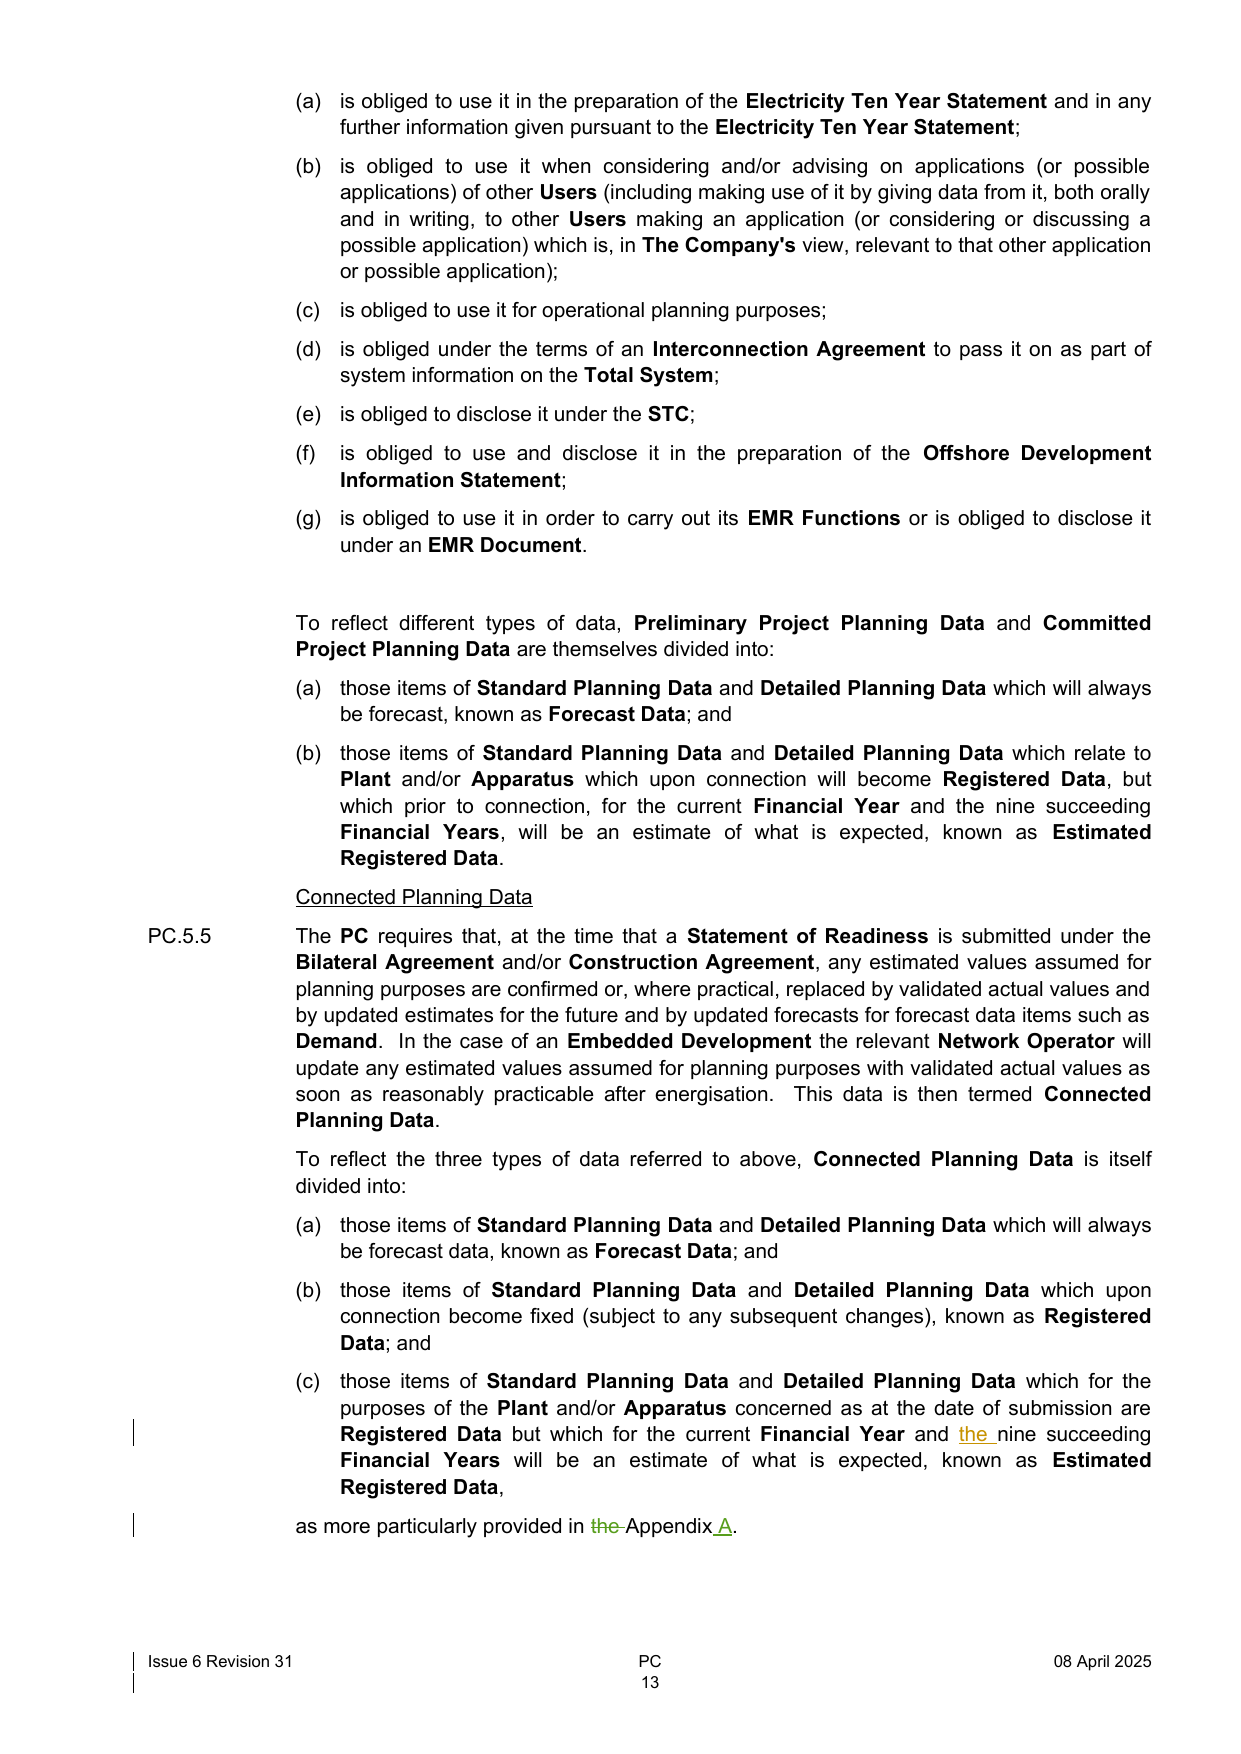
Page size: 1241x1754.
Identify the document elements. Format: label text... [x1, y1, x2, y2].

text as more particularly provided in Appendix. [148, 1513, 1152, 1537]
text To reflect different types of data, Preliminary Project Planning Data and Committed Project Planning Data are themselves divided into: [148, 610, 1152, 661]
text PC.5.5 The PC requires that, at the time that a Statement of Readiness is submitted under the Bilateral Agreement and/or Construction Agreement, any estimated values assumed for planning purposes are confirmed or, where practical, replaced by validated actual values and by updated estimates for the future and by updated forecasts for forecast data items such as Demand. In the case of an Embedded Development the relevant Network Operator will update any estimated values assumed for planning purposes with validated actual values as soon as reasonably practicable after energisation. This data is then termed Connected Planning Data. [148, 924, 1152, 1132]
text (b) those items of Standard Planning Data and Detailed Planning Data which relate to Plant and/or Apparatus which upon connection will become Registered Data, but which prior to connection, for the current Financial Year and the nine succeeding Financial Years, will be an estimate of what is expected, known as Estimated Registered Data. [295, 741, 1152, 870]
text Connected Planning Data [148, 885, 1152, 909]
text (a) is obliged to use it in the preparation of the Electricity Ten Year Statement and in any further information given pursuant to the Electricity Ten Year Statement; [295, 89, 1152, 139]
text (g) is obliged to use it in order to carry out its EMR Functions or is obliged to disclose it under an EMR Document. [295, 506, 1152, 557]
text (b) is obliged to use it when considering and/or advising on applications (or possible applications) of other Users (including making use of it by giving data from it, both orally and in writing, to other Users making an application (or considering or discussing a possible application) which is, in The Company's view, relevant to that other application or possible application); [295, 154, 1152, 283]
text (a) those items of Standard Planning Data and Detailed Planning Data which will always be forecast, known as Forecast Data; and [295, 676, 1152, 726]
text To reflect the three types of data referred to above, Connected Planning Data is itself divided into: [148, 1147, 1152, 1197]
text (c) those items of Standard Planning Data and Detailed Planning Data which for the purposes of the Plant and/or Apparatus concerned as at the date of submission are Registered Data but which for the current Financial Year and nine succeeding Financial Years will be an estimate of what is expected, known as Estimated Registered Data, [295, 1369, 1152, 1498]
text (d) is obliged under the terms of an Interconnection Agreement to pass it on as part of system information on the Total System; [295, 337, 1152, 387]
text (f) is obliged to use and disclose it in the preparation of the Offshore Development Information Statement; [295, 441, 1152, 491]
text (e) is obliged to disclose it under the STC; [295, 402, 1152, 426]
text (a) those items of Standard Planning Data and Detailed Planning Data which will always be forecast data, known as Forecast Data; and [295, 1212, 1152, 1263]
text (b) those items of Standard Planning Data and Detailed Planning Data which upon connection become fixed (subject to any subsequent changes), known as Registered Data; and [295, 1278, 1152, 1354]
text (c) is obliged to use it for operational planning purposes; [295, 298, 1152, 322]
